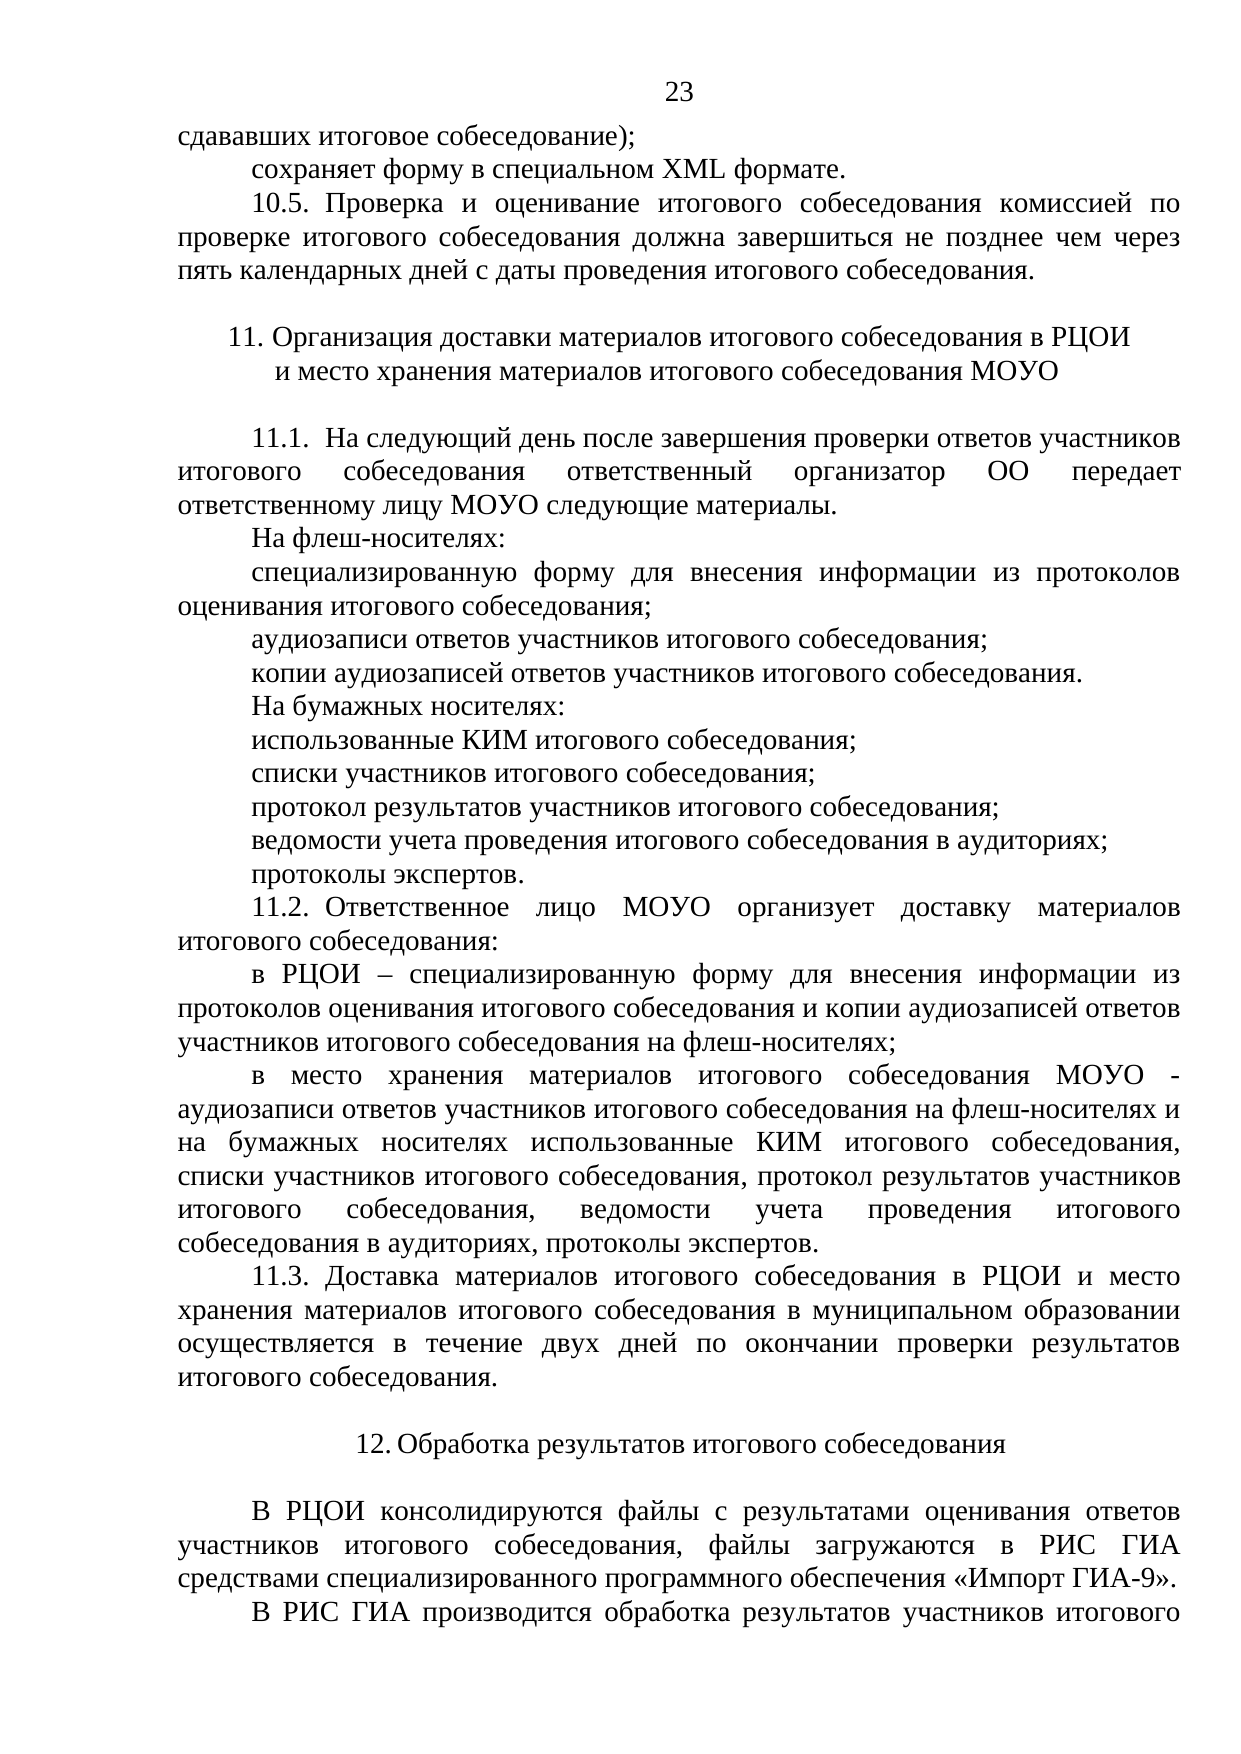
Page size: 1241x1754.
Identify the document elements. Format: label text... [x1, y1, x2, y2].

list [177, 118, 1181, 152]
list сохраняет форму в специальном XML формате. [177, 152, 1181, 185]
text В РЦОИ консолидируются файлы с результатами оценивания ответов участников итогового собеседования, файлы загружаются в РИС ГИА средствами специализированного программного обеспечения «Импорт ГИА-9». [177, 1493, 1181, 1594]
list протокол результатов участников итогового собеседования; [177, 789, 1181, 822]
list ведомости учета проведения итогового собеседования в аудиториях; [177, 822, 1181, 856]
text 11.1. На следующий день после завершения проверки ответов участников итогового собеседования ответственный организатор ОО передает ответственному лицу МОУО следующие материалы. [177, 420, 1181, 521]
text На флеш-носителях: [177, 521, 1181, 554]
list Обработка результатов итогового собеседования [180, 1426, 1181, 1460]
list списки участников итогового собеседования; [177, 755, 1181, 789]
list 11.2. Ответственное лицо МОУО организует доставку материалов итогового собеседования: [177, 889, 1181, 957]
text аудиозаписи ответов участников итогового собеседования; [177, 621, 1181, 655]
list Организация доставки материалов итогового собеседования в РЦОИ [177, 319, 1181, 353]
list и место хранения материалов итогового собеседования МОУО [274, 353, 1181, 386]
list Проверка и оценивание итогового собеседования комиссией по проверке итогового собеседования должна завершиться не позднее чем через пять календарных дней с даты проведения итогового собеседования. [177, 185, 1181, 286]
list в РЦОИ – специализированную форму для внесения информации из протоколов оценивания итогового собеседования и копии аудиозаписей ответов участников итогового собеседования на флеш-носителях; [177, 957, 1181, 1057]
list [177, 1594, 1181, 1627]
list в место хранения материалов итогового собеседования МОУО - аудиозаписи ответов участников итогового собеседования на флеш-носителях и на бумажных носителях использованные КИМ итогового собеседования, списки участников итогового собеседования, протокол результатов участников итогового собеседования, ведомости учета проведения итогового собеседования в аудиториях, протоколы экспертов. [177, 1057, 1181, 1258]
list протоколы экспертов. [177, 856, 1181, 889]
list На бумажных носителях: [177, 688, 1181, 722]
text специализированную форму для внесения информации из протоколов оценивания итогового собеседования; [177, 554, 1181, 621]
text копии аудиозаписей ответов участников итогового собеседования. [177, 655, 1181, 688]
list использованные КИМ итогового собеседования; [177, 722, 1181, 755]
text 11.3. Доставка материалов итогового собеседования в РЦОИ и место хранения материалов итогового собеседования в муниципальном образовании осуществляется в течение двух дней по окончании проверки результатов итогового собеседования. [177, 1258, 1181, 1393]
